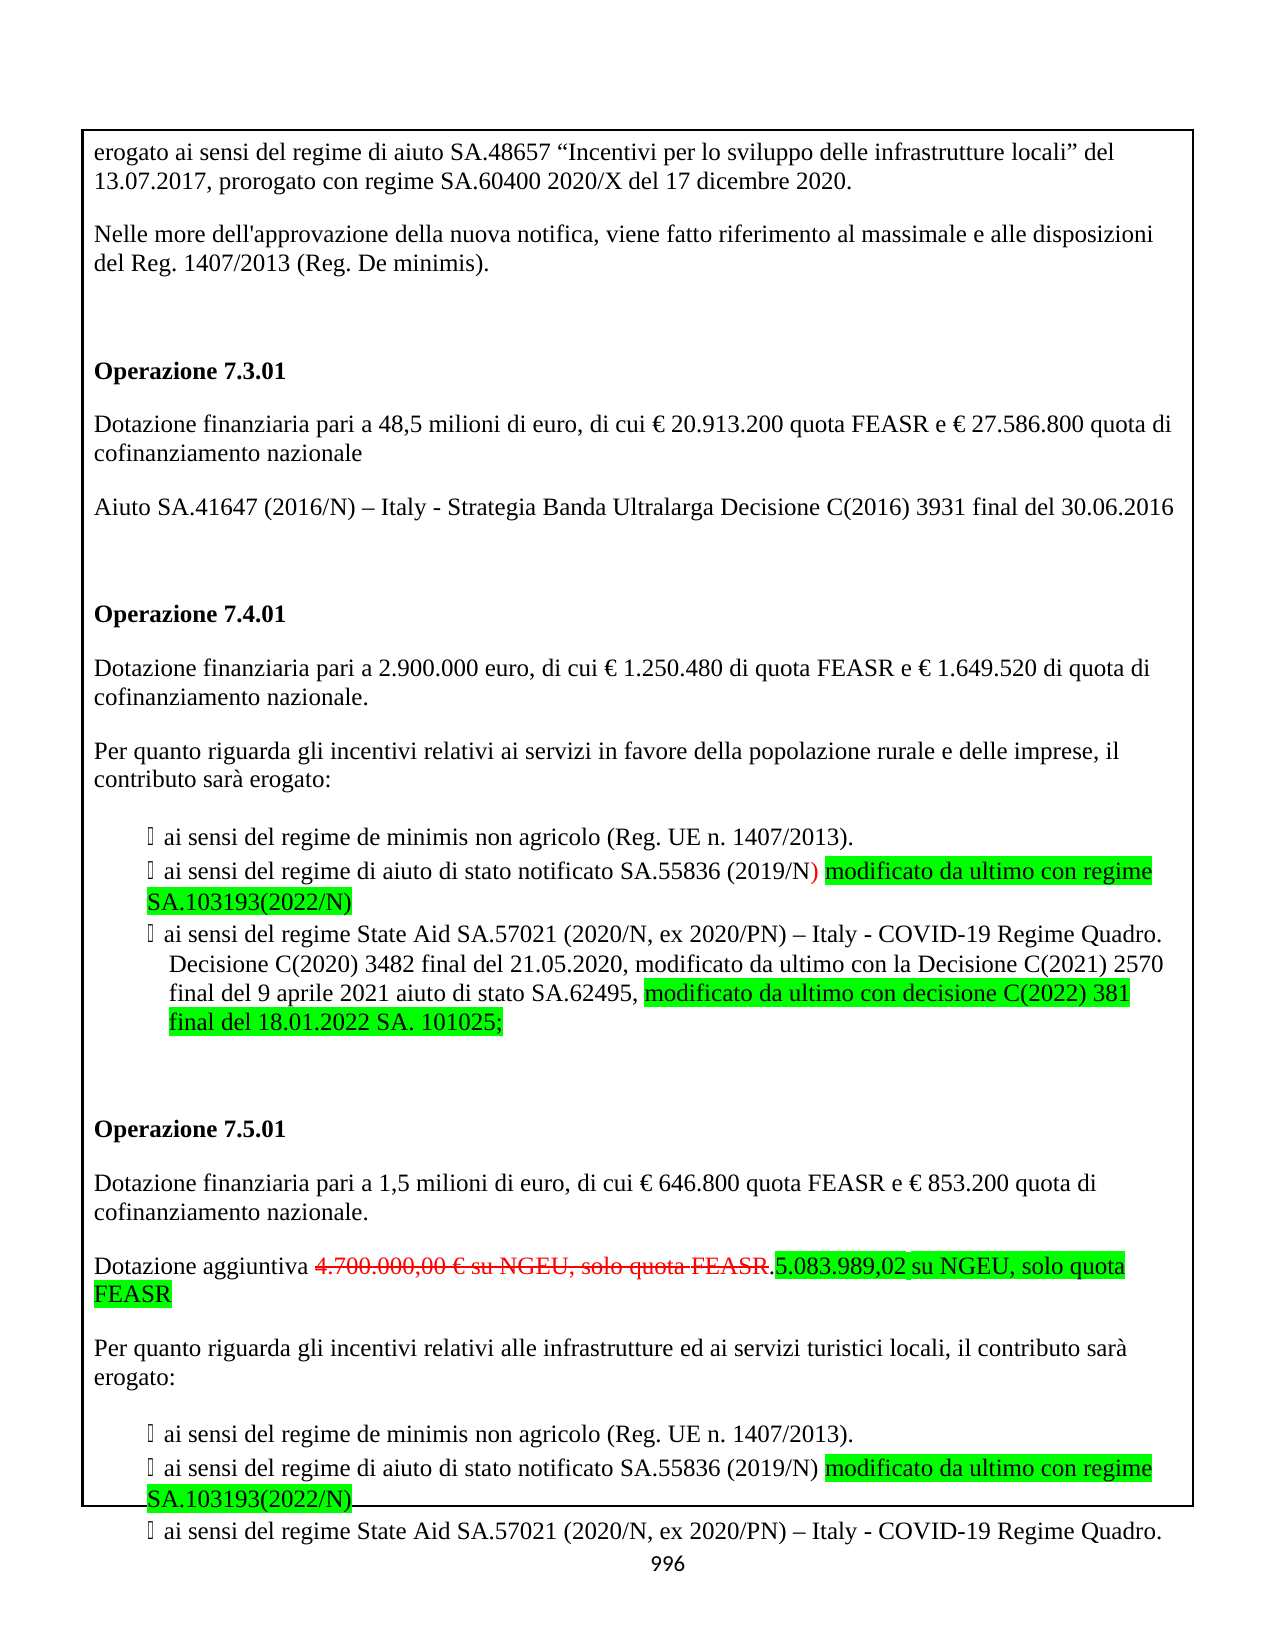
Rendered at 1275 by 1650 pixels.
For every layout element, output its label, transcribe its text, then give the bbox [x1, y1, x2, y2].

text Aiuto SA.41647 (2016/N) – Italy - Strategia Banda Ultralarga Decisione C(2016) 3931 final del 30.06.2016 [94, 492, 1187, 521]
text Per quanto riguarda gli incentivi relativi ai servizi in favore della popolazione rurale e delle imprese, il contributo sarà erogato: [94, 736, 1125, 793]
text erogato ai sensi del regime di aiuto SA.48657 “Incentivi per lo sviluppo delle infrastrutture locali” del [94, 137, 1187, 166]
text  ai sensi del regime State Aid SA.57021 (2020/N, ex 2020/PN) – Italy - COVID-19 Regime Quadro. [147, 916, 1187, 949]
text Decisione C(2020) 3482 final del 21.05.2020, modificato da ultimo con la Decisione C(2021) 2570 final del 9 aprile 2021 aiuto di stato SA.62495, modificato da ultimo con decisione C(2022) 381 final del 18.01.2022 SA. 101025; [169, 949, 1169, 1036]
text  ai sensi del regime de minimis non agricolo (Reg. UE n. 1407/2013). [147, 818, 1187, 852]
text Dotazione finanziaria pari a 1,5 milioni di euro, di cui € 646.800 quota FEASR e € 853.200 quota di cofinanziamento nazionale. [94, 1168, 1103, 1226]
text Per quanto riguarda gli incentivi relativi alle infrastrutture ed ai servizi turistici locali, il contributo sarà erogato: [94, 1333, 1133, 1391]
text Dotazione aggiuntiva 4.700.000,00 € su NGEU, solo quota FEASR.5.083.989,02 su NGEU, solo quota FEASR [94, 1251, 1187, 1308]
text  ai sensi del regime di aiuto di stato notificato SA.55836 (2019/N) modificato da ultimo con regime SA.103193(2022/N) [147, 853, 1187, 915]
text Dotazione finanziaria pari a 2.900.000 euro, di cui € 1.250.480 di quota FEASR e € 1.649.520 di quota di cofinanziamento nazionale. [94, 653, 1156, 711]
text Operazione 7.3.01 [94, 356, 1187, 384]
text 13.07.2017, prorogato con regime SA.60400 2020/X del 17 dicembre 2020. [94, 166, 1187, 194]
text Operazione 7.5.01 [94, 1114, 1187, 1143]
text  ai sensi del regime de minimis non agricolo (Reg. UE n. 1407/2013). [147, 1416, 1187, 1450]
text  ai sensi del regime State Aid SA.57021 (2020/N, ex 2020/PN) – Italy - COVID-19 Regime Quadro. [147, 1513, 1187, 1547]
text Nelle more dell'approvazione della nuova notifica, viene fatto riferimento al massimale e alle disposizioni del Reg. 1407/2013 (Reg. De minimis). [94, 219, 1160, 277]
text  ai sensi del regime di aiuto di stato notificato SA.55836 (2019/N) modificato da ultimo con regime SA.103193(2022/N) [147, 1450, 1187, 1513]
text Dotazione finanziaria pari a 48,5 milioni di euro, di cui € 20.913.200 quota FEASR e € 27.586.800 quota di cofinanziamento nazionale [94, 409, 1178, 467]
text Operazione 7.4.01 [94, 599, 1187, 628]
